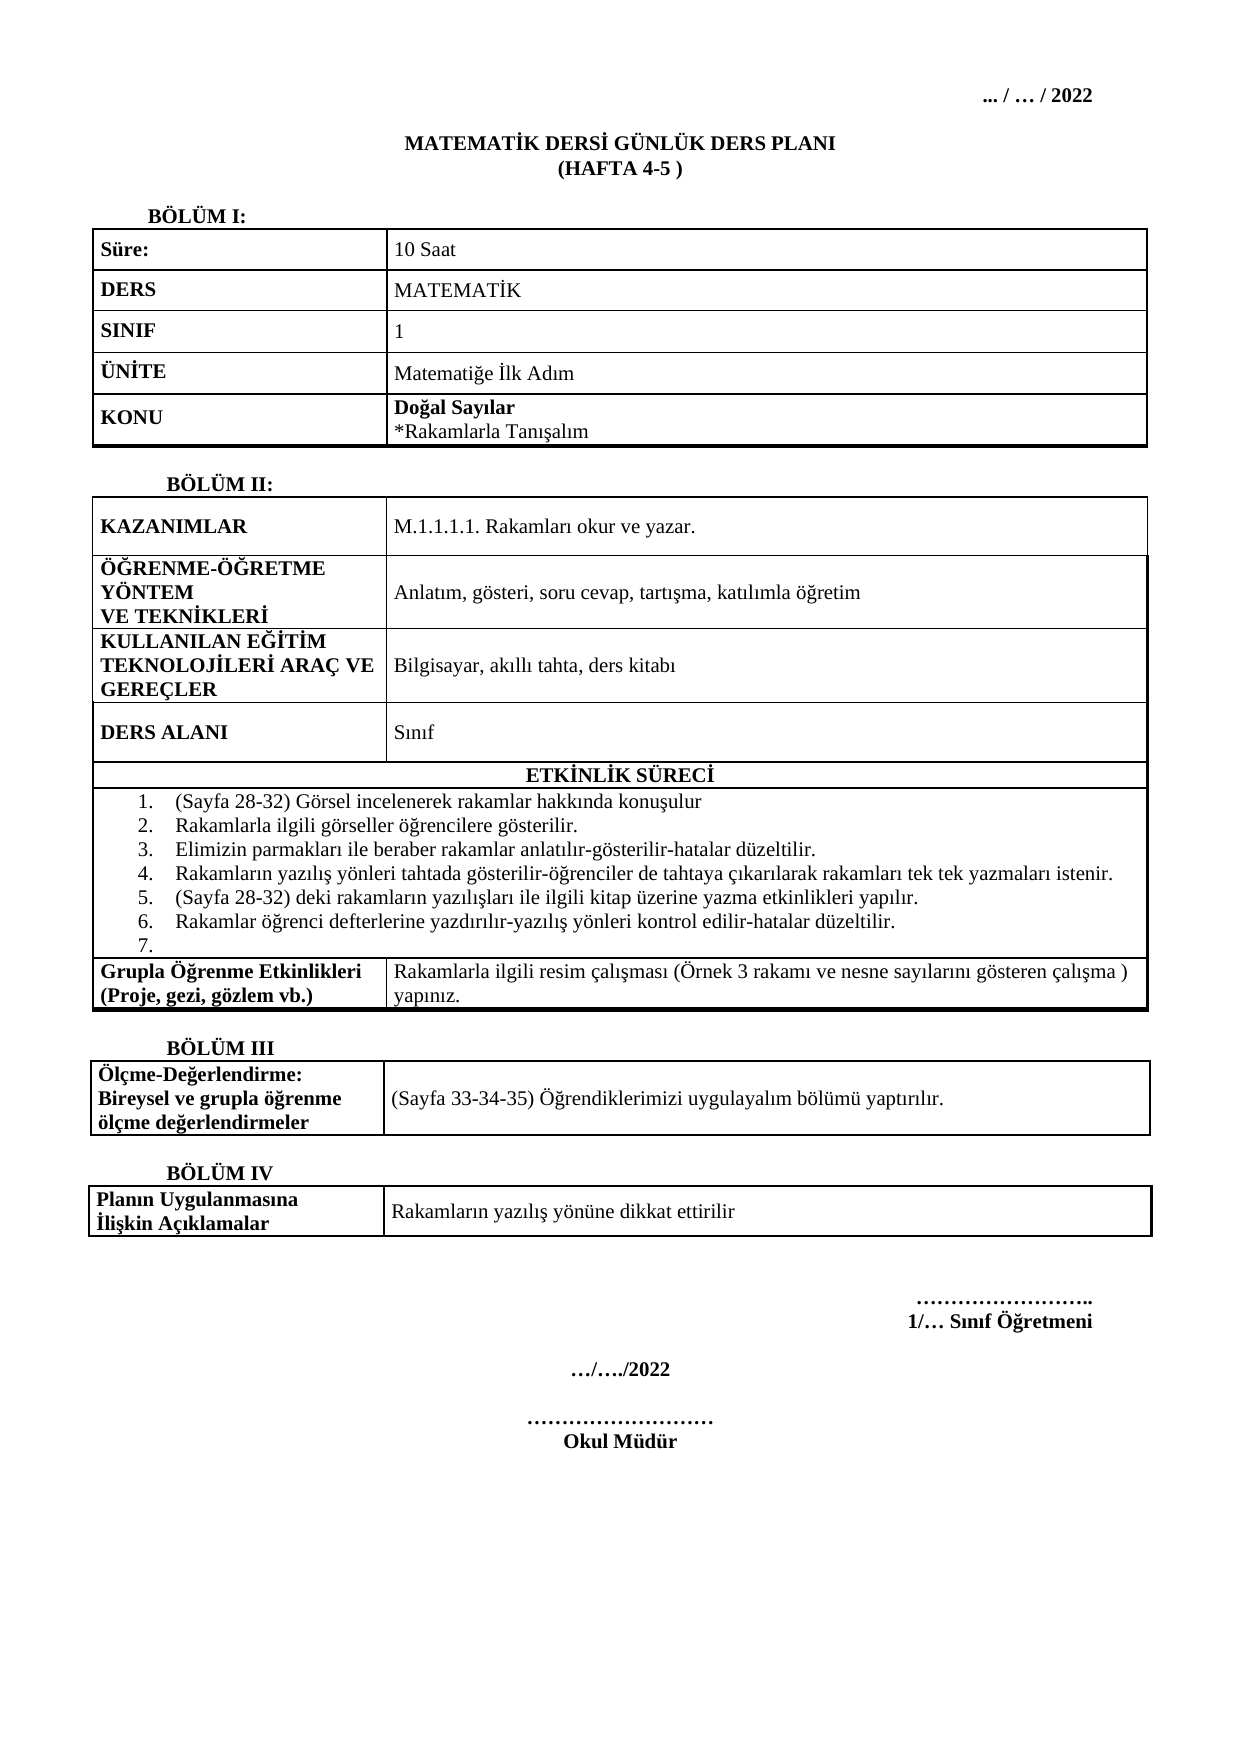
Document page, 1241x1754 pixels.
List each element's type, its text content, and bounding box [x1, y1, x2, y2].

table_cell Matematiğe İlk Adım [388, 353, 1146, 393]
table_cell 1 [388, 311, 1146, 352]
text ... / … / 2022 [148, 83, 1093, 107]
table_cell ÖĞRENME-ÖĞRETME YÖNTEM VE TEKNİKLERİ [93, 556, 386, 628]
table_header KAZANIMLAR [93, 498, 386, 555]
text ……………………… [148, 1405, 1093, 1429]
table_header Ölçme-Değerlendirme: Bireysel ve grupla öğrenme ölçme değerlendirmeler [92, 1062, 383, 1134]
table_cell DERS [94, 271, 386, 310]
text BÖLÜM I: [148, 203, 1093, 228]
table_cell KULLANILAN EĞİTİM TEKNOLOJİLERİ ARAÇ VE GEREÇLER [93, 629, 386, 701]
text BÖLÜM II: [148, 472, 1093, 496]
table_header Rakamların yazılış yönüne dikkat ettirilir [385, 1187, 1150, 1235]
table_cell MATEMATİK [388, 271, 1146, 310]
table_cell DERS ALANI [94, 703, 386, 761]
table_header Planın Uygulanmasına İlişkin Açıklamalar [90, 1187, 383, 1235]
text …………………….. [148, 1285, 1093, 1309]
table_header Süre: [94, 230, 386, 269]
table_cell SINIF [94, 311, 386, 352]
text Okul Müdür [148, 1429, 1093, 1453]
table_cell ÜNİTE [94, 353, 386, 393]
text …/…./2022 [148, 1357, 1093, 1381]
table_cell Anlatım, gösteri, soru cevap, tartışma, katılımla öğretim [387, 556, 1146, 628]
table_cell ETKİNLİK SÜRECİ [94, 763, 1146, 787]
table_cell Doğal Sayılar *Rakamlarla Tanışalım [388, 395, 1146, 444]
table_header M.1.1.1.1. Rakamları okur ve yazar. [387, 498, 1147, 555]
table_cell Grupla Öğrenme Etkinlikleri (Proje, gezi, gözlem vb.) [94, 959, 386, 1007]
table_cell Rakamlarla ilgili resim çalışması (Örnek 3 rakamı ve nesne sayılarını gösteren çalışma ) yapınız. [387, 959, 1146, 1007]
table_header 10 Saat [388, 230, 1146, 269]
subtitle BÖLÜM IV [148, 1161, 1093, 1184]
table_cell (Sayfa 28-32) Görsel incelenerek rakamlar hakkında konuşulur Rakamlarla ilgili görseller öğrencilere gösterilir. Elimizin parmakları ile beraber rakamlar anlatılır-gösterilir-hatalar düzeltilir. Rakamların yazılış yönleri tahtada gösterilir-öğrenciler de tahtaya çıkarılarak rakamları tek tek yazmaları istenir. (Sayfa 28-32) deki rakamların yazılışları ile ilgili kitap üzerine yazma etkinlikleri yapılır. Rakamlar öğrenci defterlerine yazdırılır-yazılış yönleri kontrol edilir-hatalar düzeltilir. [94, 789, 1146, 957]
text (HAFTA 4-5 ) [148, 155, 1093, 179]
table_header (Sayfa 33-34-35) Öğrendiklerimizi uygulayalım bölümü yaptırılır. [385, 1062, 1149, 1134]
table_cell Sınıf [387, 703, 1146, 761]
table_cell KONU [94, 395, 386, 444]
subtitle BÖLÜM III [148, 1036, 1093, 1060]
table_cell Bilgisayar, akıllı tahta, ders kitabı [387, 629, 1146, 701]
text 1/… Sınıf Öğretmeni [148, 1309, 1093, 1333]
text MATEMATİK DERSİ GÜNLÜK DERS PLANI [148, 131, 1093, 155]
